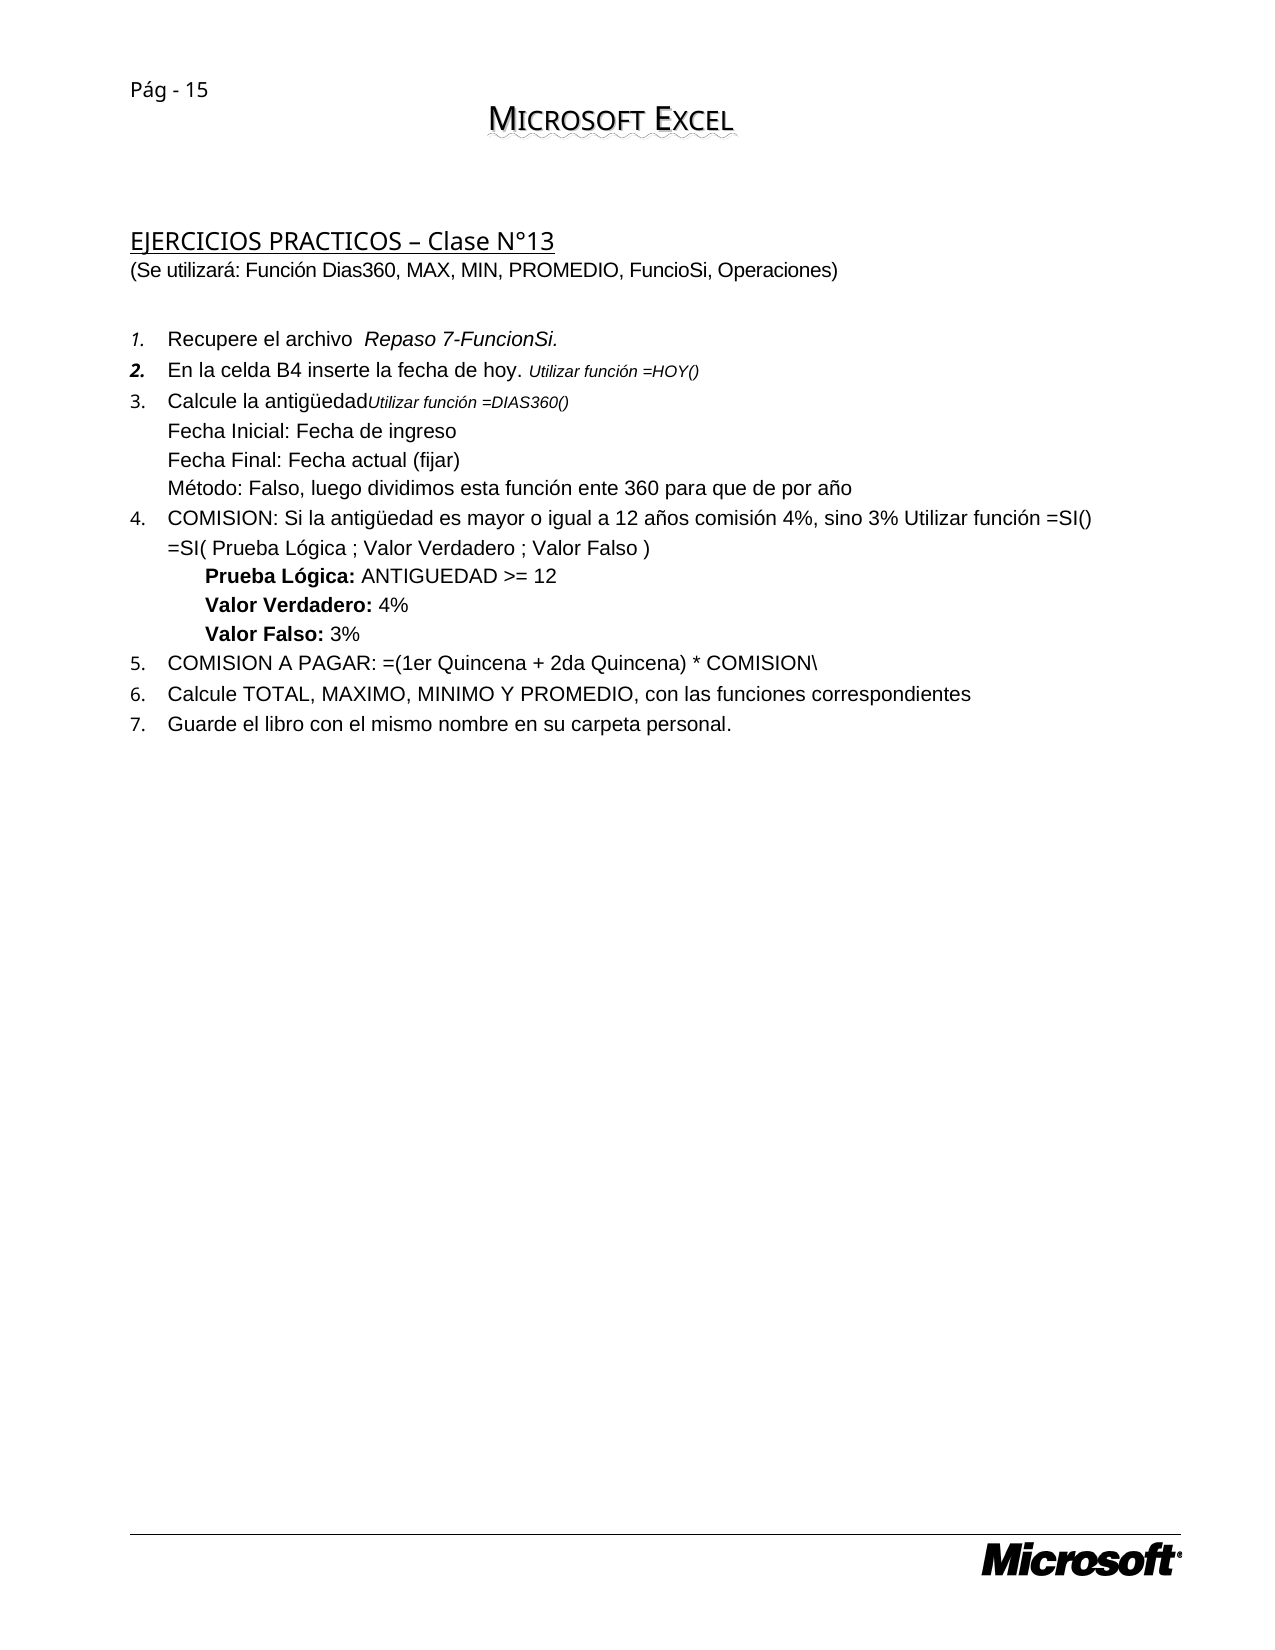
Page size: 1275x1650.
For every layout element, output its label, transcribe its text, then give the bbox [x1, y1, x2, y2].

text (Se utilizará: Función Dias360, MAX, MIN, PROMEDIO, FuncioSi, Operaciones) [130, 258, 1181, 282]
text Fecha Inicial: Fecha de ingreso [167, 419, 1181, 443]
list Guarde el libro con el mismo nombre en su carpeta personal. [130, 712, 1181, 737]
list Calcule la antigüedadUtilizar función =DIAS360() [130, 388, 1181, 413]
text Prueba Lógica: ANTIGUEDAD >= 12 [205, 564, 1181, 588]
text Valor Falso: 3% [205, 622, 1181, 646]
text Método: Falso, luego dividimos esta función ente 360 para que de por año [167, 476, 1181, 500]
list En la celda B4 inserte la fecha de hoy. Utilizar función =HOY() [130, 357, 1181, 383]
list Calcule TOTAL, MAXIMO, MINIMO Y PROMEDIO, con las funciones correspondientes [130, 681, 1181, 707]
list COMISION A PAGAR: =(1er Quincena + 2da Quincena) * COMISION\ [130, 651, 1181, 676]
text =SI( Prueba Lógica ; Valor Verdadero ; Valor Falso ) [167, 536, 1181, 559]
text EJERCICIOS PRACTICOS – Clase N°13 [130, 224, 1181, 258]
list COMISION: Si la antigüedad es mayor o igual a 12 años comisión 4%, sino 3% Utilizar función =SI() [130, 505, 1181, 530]
picture [981, 1542, 1183, 1576]
text Fecha Final: Fecha actual (fijar) [167, 447, 1181, 471]
list Recupere el archivo Repaso 7-FuncionSi. [130, 327, 1181, 352]
text Valor Verdadero: 4% [205, 593, 1181, 617]
